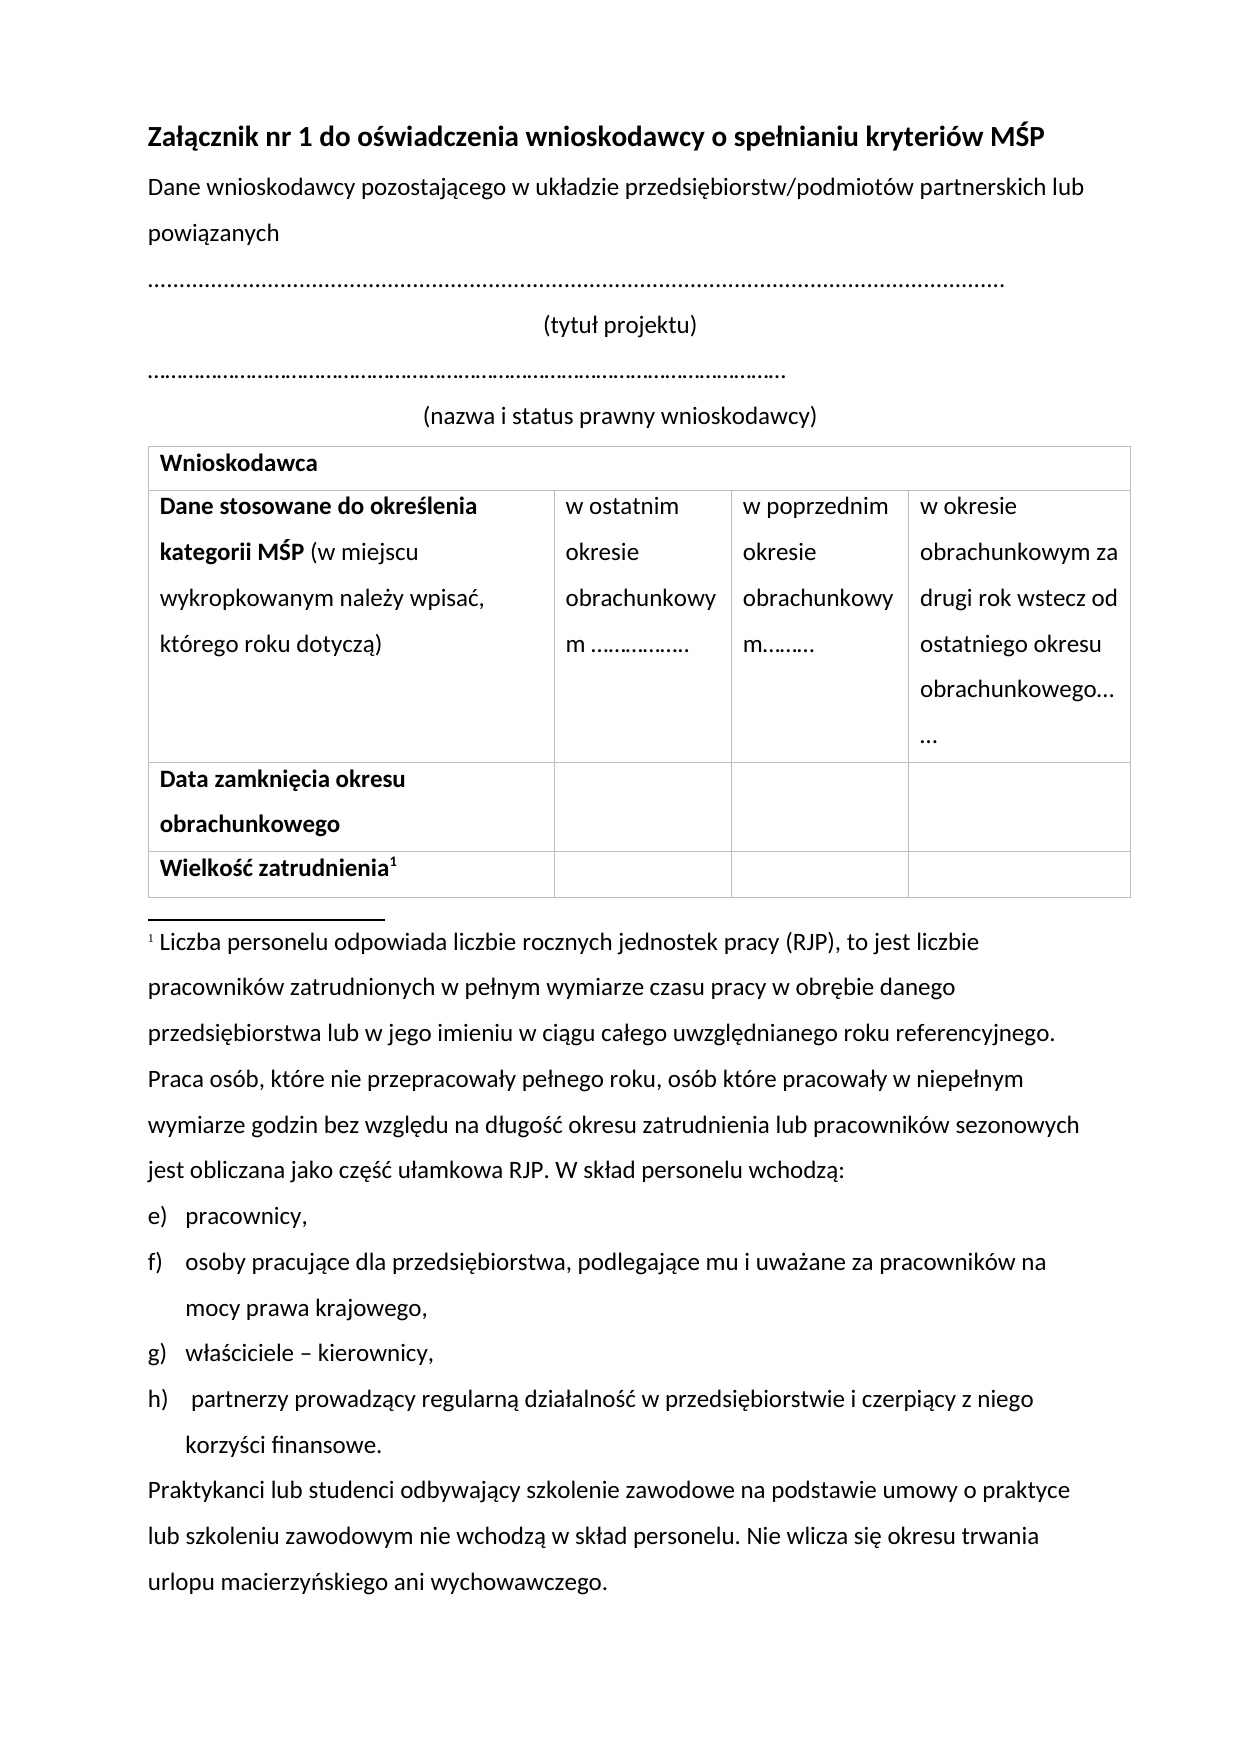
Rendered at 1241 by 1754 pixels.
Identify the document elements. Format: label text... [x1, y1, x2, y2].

text ………………………………………………………………………………………………… [148, 354, 1092, 385]
table_cell Wielkość zatrudnienia [149, 852, 554, 897]
text Załącznik nr 1 do oświadczenia wnioskodawcy o spełnianiu kryteriów MŚP [148, 118, 1092, 154]
table_header Wnioskodawca [149, 447, 1130, 489]
table_cell [732, 763, 908, 851]
table_cell w poprzednim okresie obrachunkowym……… [732, 491, 908, 762]
text (nazwa i status prawny wnioskodawcy) [148, 400, 1092, 431]
table_cell [732, 852, 908, 897]
table_cell [909, 763, 1130, 851]
table_cell Data zamknięcia okresu obrachunkowego [149, 763, 554, 851]
subtitle (tytuł projektu) [148, 309, 1092, 339]
table_cell [909, 852, 1130, 897]
table_cell w ostatnim okresie obrachunkowym …………….. [555, 491, 731, 762]
text Dane wnioskodawcy pozostającego w układzie przedsiębiorstw/podmiotów partnerskich lub powiązanych [148, 172, 1092, 248]
table_cell Dane stosowane do określenia kategorii MŚP (w miejscu wykropkowanym należy wpisać, którego roku dotyczą) [149, 491, 554, 762]
subtitle ........................................................................................................................................ [148, 263, 1092, 293]
table_cell [555, 763, 731, 851]
table_cell [555, 852, 731, 897]
table_cell w okresie obrachunkowym za drugi rok wstecz od ostatniego okresu obrachunkowego…… [909, 491, 1130, 762]
